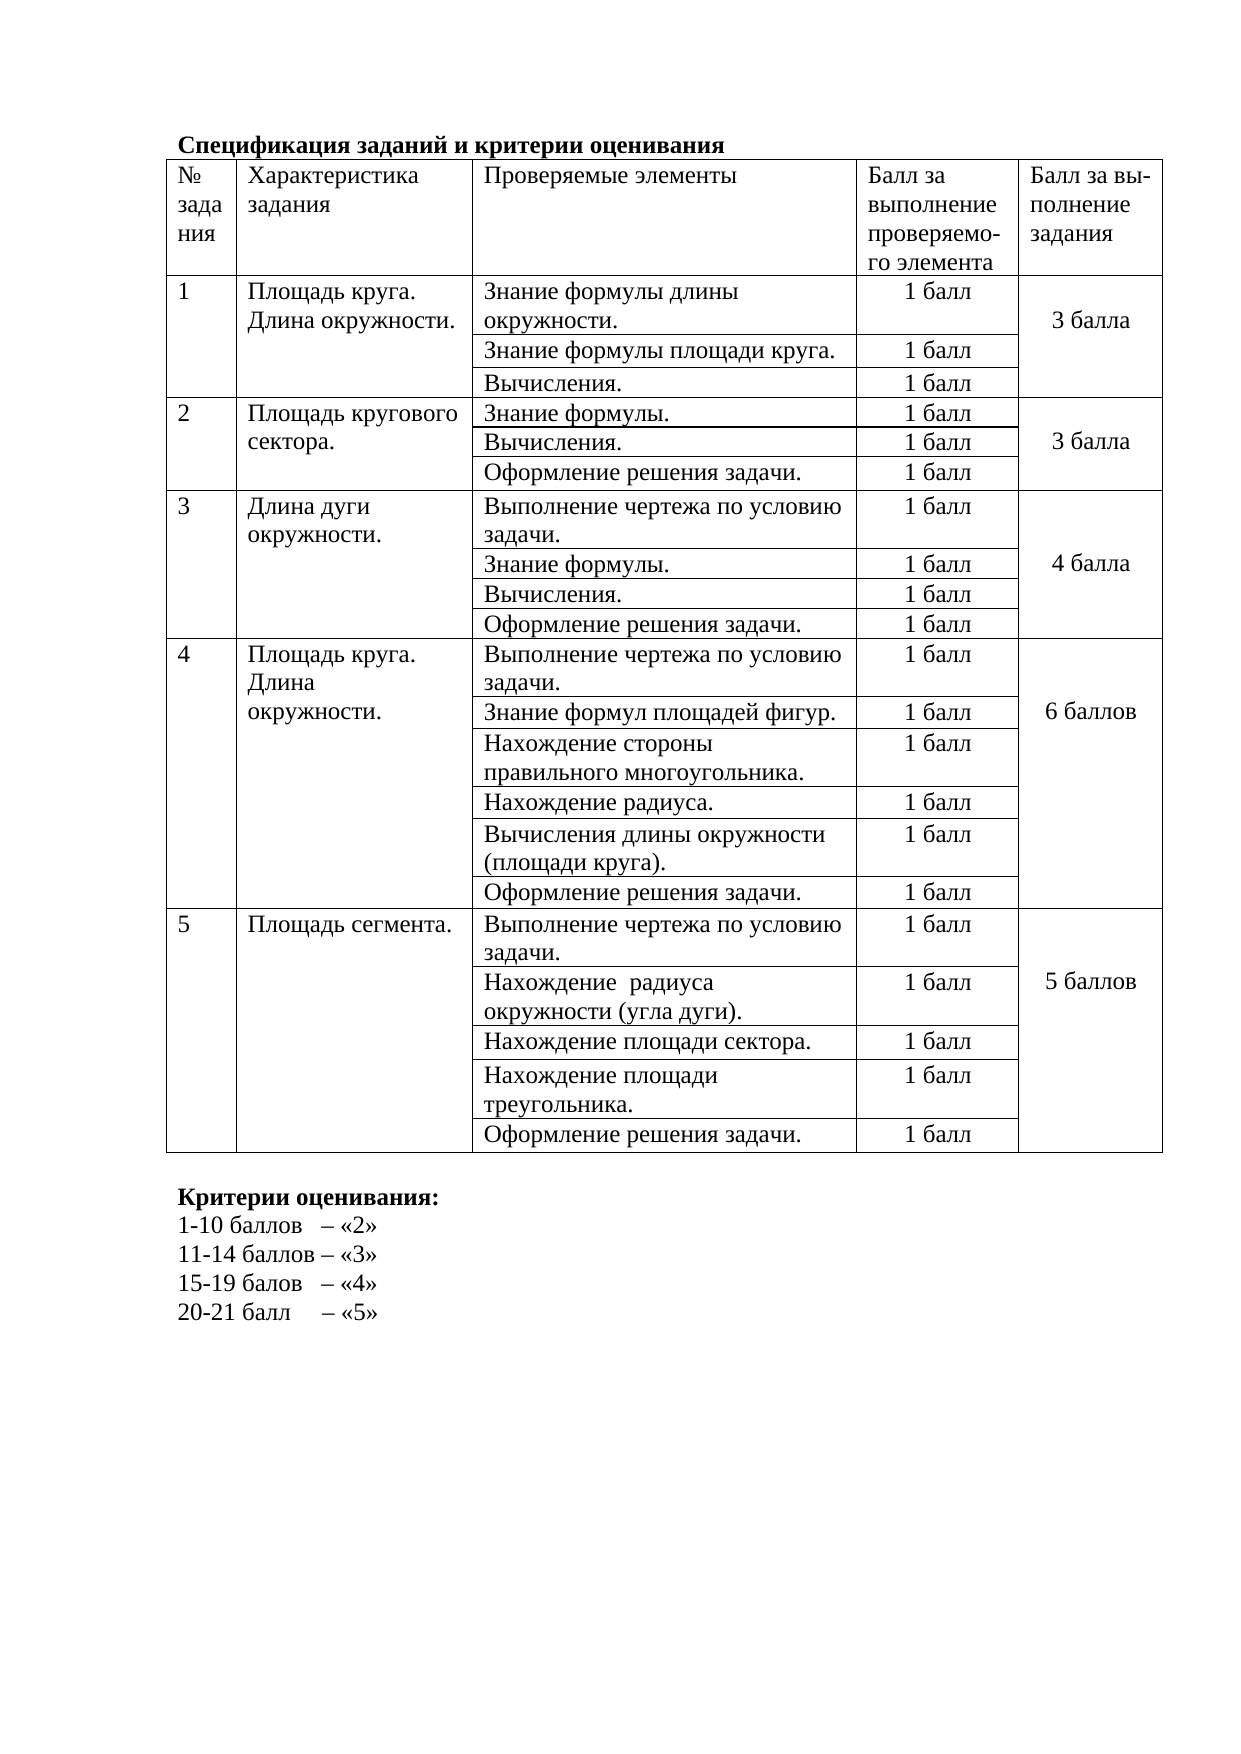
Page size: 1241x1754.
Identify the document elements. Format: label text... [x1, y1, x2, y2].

table_cell Нахождение стороны правильного многоугольника. [473, 729, 856, 786]
table_cell Знание формулы площади круга. [473, 335, 856, 367]
text 20-21 балл – «5» [177, 1297, 1152, 1326]
table_cell 1 балл [857, 276, 1018, 334]
table_cell Длина дуги окружности. [237, 491, 472, 638]
text Спецификация заданий и критерии оценивания [177, 131, 1152, 159]
table_cell 1 балл [857, 549, 1018, 578]
table_cell 1 балл [857, 967, 1018, 1025]
table_cell 1 балл [857, 335, 1018, 367]
table_cell 2 [167, 398, 236, 490]
table_cell Вычисления. [473, 368, 856, 397]
table_cell Нахождение радиуса. [473, 787, 856, 818]
table_cell 5 баллов [1019, 909, 1162, 1152]
table_cell Площадь сегмента. [237, 909, 472, 1152]
table_cell Нахождение радиуса окружности (угла дуги). [473, 967, 856, 1025]
table_header № задания [167, 160, 236, 275]
table_cell 5 [167, 909, 236, 1152]
table_cell Вычисления длины окружности (площади круга). [473, 819, 856, 876]
table_cell Выполнение чертежа по условию задачи. [473, 909, 856, 966]
table_cell 1 балл [857, 729, 1018, 786]
table_cell 6 баллов [1019, 639, 1162, 908]
text 11-14 баллов – «3» [177, 1239, 1152, 1268]
table_cell 1 балл [857, 1060, 1018, 1118]
table_cell 1 балл [857, 697, 1018, 727]
table_cell Нахождение площади сектора. [473, 1026, 856, 1059]
text Критерии оценивания: [177, 1182, 1152, 1211]
table_cell Выполнение чертежа по условию задачи. [473, 491, 856, 548]
text 1-10 баллов – «2» [177, 1211, 1152, 1239]
table_header Проверяемые элементы [473, 160, 856, 275]
table_cell 1 балл [857, 787, 1018, 818]
table_cell Вычисления. [473, 579, 856, 608]
table_cell 3 балла [1019, 398, 1162, 490]
table_cell Знание формулы. [473, 549, 856, 578]
table_cell 1 балл [857, 368, 1018, 397]
table_cell 1 балл [857, 819, 1018, 876]
table_cell 3 балла [1019, 276, 1162, 397]
table_cell Знание формул площадей фигур. [473, 697, 856, 727]
table_cell 1 балл [857, 491, 1018, 548]
table_cell 1 [167, 276, 236, 397]
table_cell 1 балл [857, 428, 1018, 456]
table_header Балл за выполнение проверяемо-го элемента [857, 160, 1018, 275]
table_cell Оформление решения задачи. [473, 1119, 856, 1152]
table_cell Площадь круга. Длина окружности. [237, 276, 472, 397]
table_header Характеристика задания [237, 160, 472, 275]
table_cell Знание формулы. [473, 398, 856, 426]
table_cell 1 балл [857, 457, 1018, 490]
table_cell Нахождение площади треугольника. [473, 1060, 856, 1118]
table_cell 1 балл [857, 909, 1018, 966]
table_cell 1 балл [857, 877, 1018, 908]
table_cell 1 балл [857, 1119, 1018, 1152]
table_cell 1 балл [857, 579, 1018, 608]
table_cell 1 балл [857, 609, 1018, 638]
table_cell Оформление решения задачи. [473, 877, 856, 908]
table_cell Знание формулы длины окружности. [473, 276, 856, 334]
table_cell Площадь кругового сектора. [237, 398, 472, 490]
table_cell Оформление решения задачи. [473, 609, 856, 638]
table_cell Вычисления. [473, 428, 856, 456]
table_cell Площадь круга. Длина окружности. [237, 639, 472, 908]
table_cell 1 балл [857, 1026, 1018, 1059]
table_cell 1 балл [857, 639, 1018, 696]
table_cell 3 [167, 491, 236, 638]
table_cell Выполнение чертежа по условию задачи. [473, 639, 856, 696]
table_cell 1 балл [857, 398, 1018, 426]
table_cell 4 [167, 639, 236, 908]
table_cell Оформление решения задачи. [473, 457, 856, 490]
table_cell 4 балла [1019, 491, 1162, 638]
text 15-19 балов – «4» [177, 1268, 1152, 1297]
table_header Балл за вы-полнение задания [1019, 160, 1162, 275]
